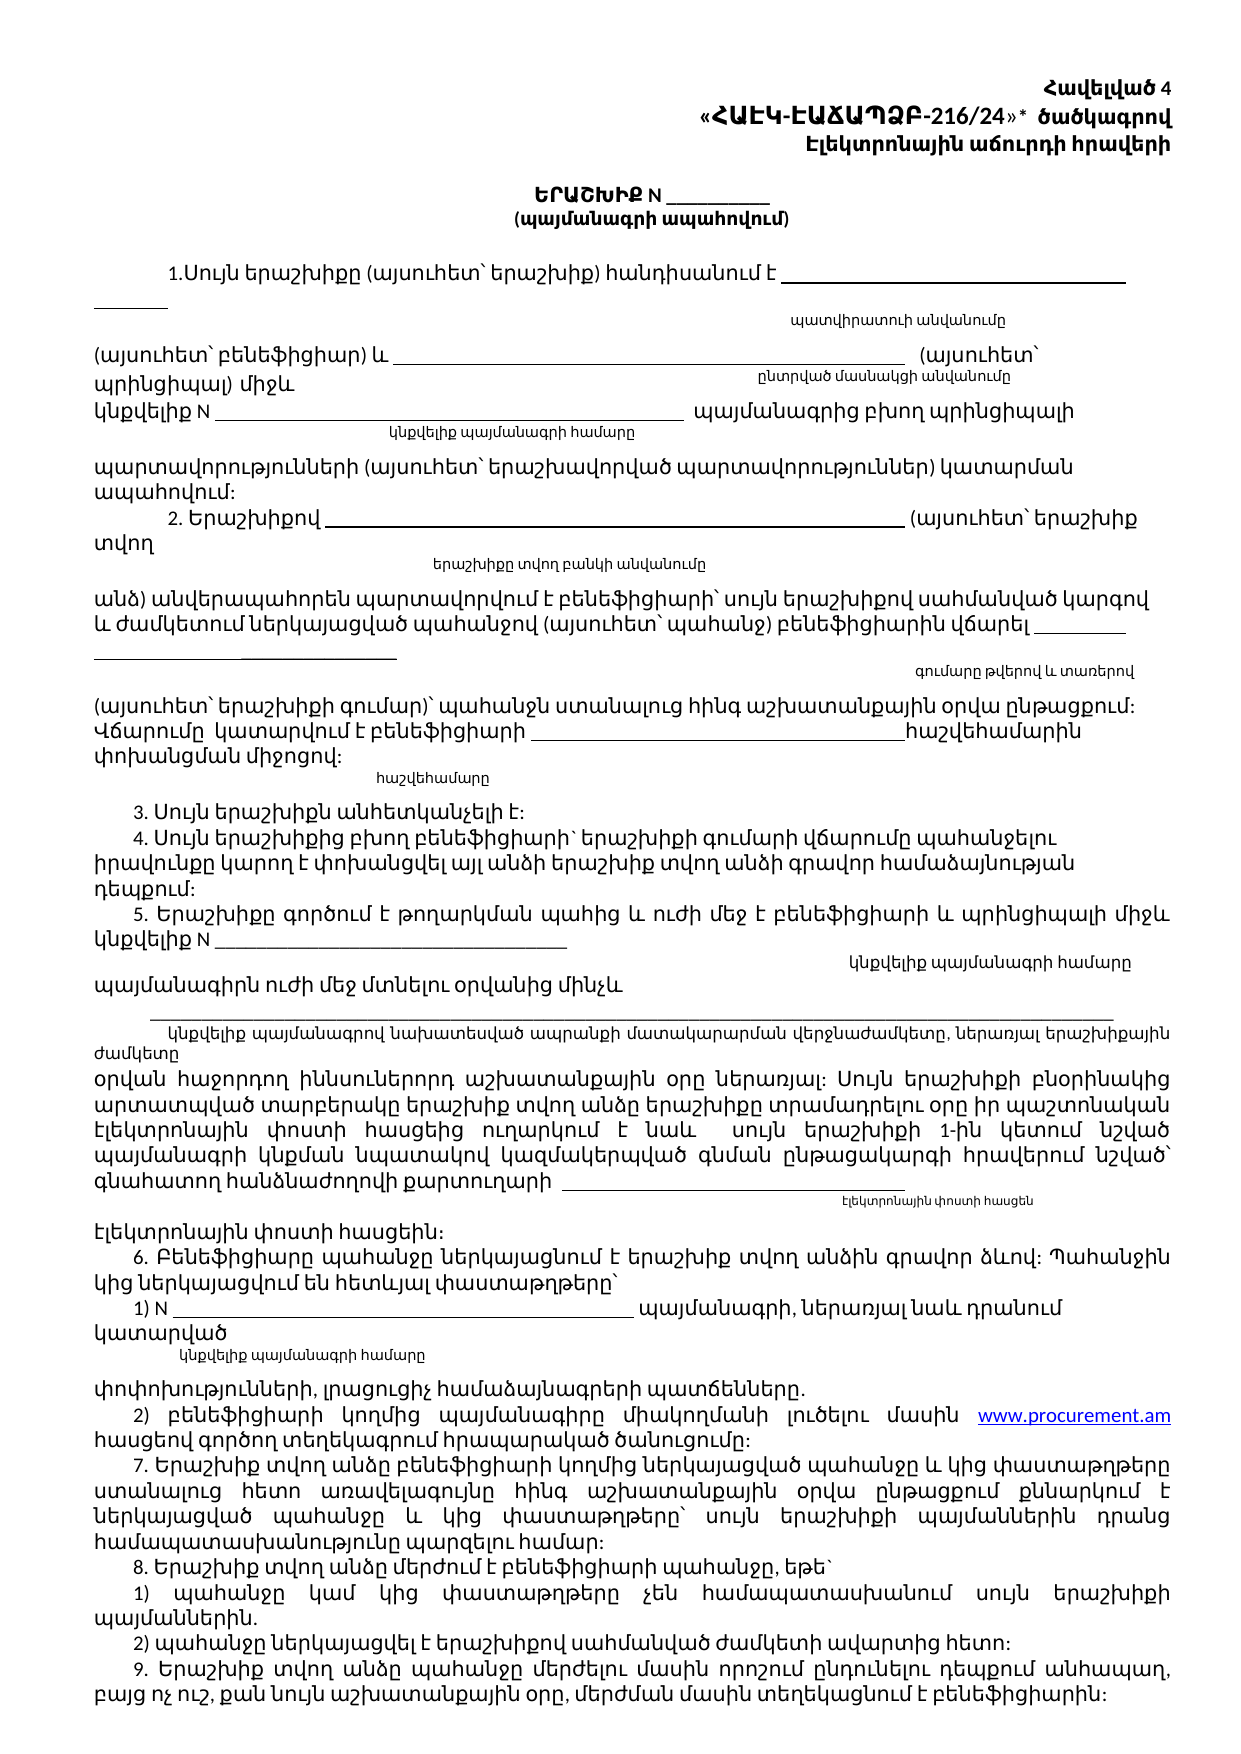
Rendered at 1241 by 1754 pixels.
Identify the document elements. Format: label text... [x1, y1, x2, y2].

text 9. Երաշխիք տվող անձը պահանջը մերժելու մասին որոշում ընդունելու դեպքում անհապաղ, բայց ոչ ուշ, քան նույն աշխատանքային օրը, մերժման մասին տեղեկացնում է բենեֆիցիարին: [94, 1656, 1171, 1707]
list պայմանագիրն ուժի մեջ մտնելու օրվանից մինչև [94, 972, 1171, 998]
text 3. Սույն երաշխիքն անհետկանչելի է: [94, 799, 1171, 825]
text էլեկտրոնային փոստի հասցեին։ [94, 1219, 1171, 1244]
text 6. Բենեֆիցիարը պահանջը ներկայացնում է երաշխիք տվող անձին գրավոր ձևով: Պահանջին կից ներկայացվում են հետևյալ փաստաթղթերը՝ [94, 1244, 1171, 1295]
list կնքվելիք պայմանագրով նախատեսված ապրանքի մատակարարման վերջնաժամկետը, ներառյալ երաշխիքային ժամկետը [94, 1023, 1171, 1064]
text 8. Երաշխիք տվող անձը մերժում է բենեֆիցիարի պահանջը, եթե` [94, 1554, 1171, 1580]
text անձ) անվերապահորեն պարտավորվում է բենեֆիցիարի՝ սույն երաշխիքով սահմանված կարգով և ժամկետում ներկայացված պահանջով (այսուհետ՝ պահանջ) բենեֆիցիարին վճարել _______________ [94, 586, 1171, 662]
text (այսուհետ՝ բենեֆիցիար) և (այսուհետ՝ պրինցիպալ) միջև ընտրված մասնակցի անվանումը [94, 342, 1171, 398]
text 1.Սույն երաշխիքը (այսուհետ՝ երաշխիք) հանդիսանում է [94, 261, 1171, 311]
text պարտավորությունների (այսուհետ՝ երաշխավորված պարտավորություններ) կատարման ապահովում: [94, 454, 1171, 505]
text 5. Երաշխիքը գործում է թողարկման պահից և ուժի մեջ է բենեֆիցիարի և պրինցիպալի միջև կնքվելիք N __________________________________ [94, 901, 1171, 952]
text (պայմանագրի ապահովում) [94, 207, 1171, 230]
text 4. Սույն երաշխիքից բխող բենեֆիցիարի` երաշխիքի գումարի վճարումը պահանջելու իրավունքը կարող է փոխանցվել այլ անձի երաշխիք տվող անձի գրավոր համաձայնության դեպքում: [94, 825, 1171, 901]
text գումարը թվերով և տառերով [831, 662, 1171, 693]
text օրվան հաջորդող իննսուներորդ աշխատանքային օրը ներառյալ: Սույն երաշխիքի բնօրինակից արտատպված տարբերակը երաշխիք տվող անձը երաշխիքը տրամադրելու օրը իր պաշտոնական էլեկտրոնային փոստի հասցեից ուղարկում է նաև սույն երաշխիքի 1-ին կետում նշված պայմանագրի կնքման նպատակով կազմակերպված գնման ընթացակարգի հրավերում նշված՝ գնահատող հանձնաժողովի քարտուղարի [94, 1066, 1171, 1193]
text հաշվեհամարը [94, 769, 1171, 799]
text 2) պահանջը ներկայացվել է երաշխիքով սահմանված ժամկետի ավարտից հետո: [94, 1631, 1171, 1656]
list _____________________________________________________________________________________________ [94, 998, 1171, 1023]
text փոփոխությունների, լրացուցիչ համաձայնագրերի պատճենները. [94, 1376, 1171, 1402]
text էլեկտրոնային փոստի հասցեն [94, 1193, 1171, 1219]
text կնքվելիք պայմանագրի համարը [94, 1346, 1171, 1376]
text 7. Երաշխիք տվող անձը բենեֆիցիարի կողմից ներկայացված պահանջը և կից փաստաթղթերը ստանալուց հետո առավելագույնը հինգ աշխատանքային օրվա ընթացքում քննարկում է ներկայացված պահանջը և կից փաստաթղթերը՝ սույն երաշխիքի պայմաններին դրանց համապատասխանությունը պարզելու համար: [94, 1453, 1171, 1554]
text Հավելված 4 [94, 75, 1171, 100]
text պատվիրատուի անվանումը [684, 311, 1171, 342]
text «ՀԱԷԿ-ԷԱՃԱՊՁԲ-216/24»* ծածկագրով [94, 100, 1171, 131]
text կնքվելիք N պայմանագրից բխող պրինցիպալի [94, 398, 1171, 423]
text 1) N պայմանագրի, ներառյալ նաև դրանում կատարված [94, 1295, 1171, 1346]
text Էլեկտրոնային աճուրդի հրավերի [94, 131, 1171, 156]
text 2. Երաշխիքով (այսուհետ՝ երաշխիք տվող [94, 505, 1171, 556]
text 2) բենեֆիցիարի կողմից պայմանագիրը միակողմանի լուծելու մասին www.procurement.am հասցեով գործող տեղեկագրում հրապարակած ծանուցումը: [94, 1402, 1171, 1453]
text 1) պահանջը կամ կից փաստաթղթերը չեն համապատասխանում սույն երաշխիքի պայմաններին. [94, 1580, 1171, 1631]
text կնքվելիք պայմանագրի համարը [94, 423, 1171, 454]
text կնքվելիք պայմանագրի համարը [610, 952, 1171, 972]
text երաշխիքը տվող բանկի անվանումը [94, 556, 1171, 586]
text ԵՐԱՇԽԻՔ N __________ [94, 182, 1171, 207]
text (այսուհետ՝ երաշխիքի գումար)՝ պահանջն ստանալուց հինգ աշխատանքային օրվա ընթացքում: Վճարումը կատարվում է բենեֆիցիարի հաշվեհամարին փոխանցման միջոցով: [94, 693, 1171, 769]
